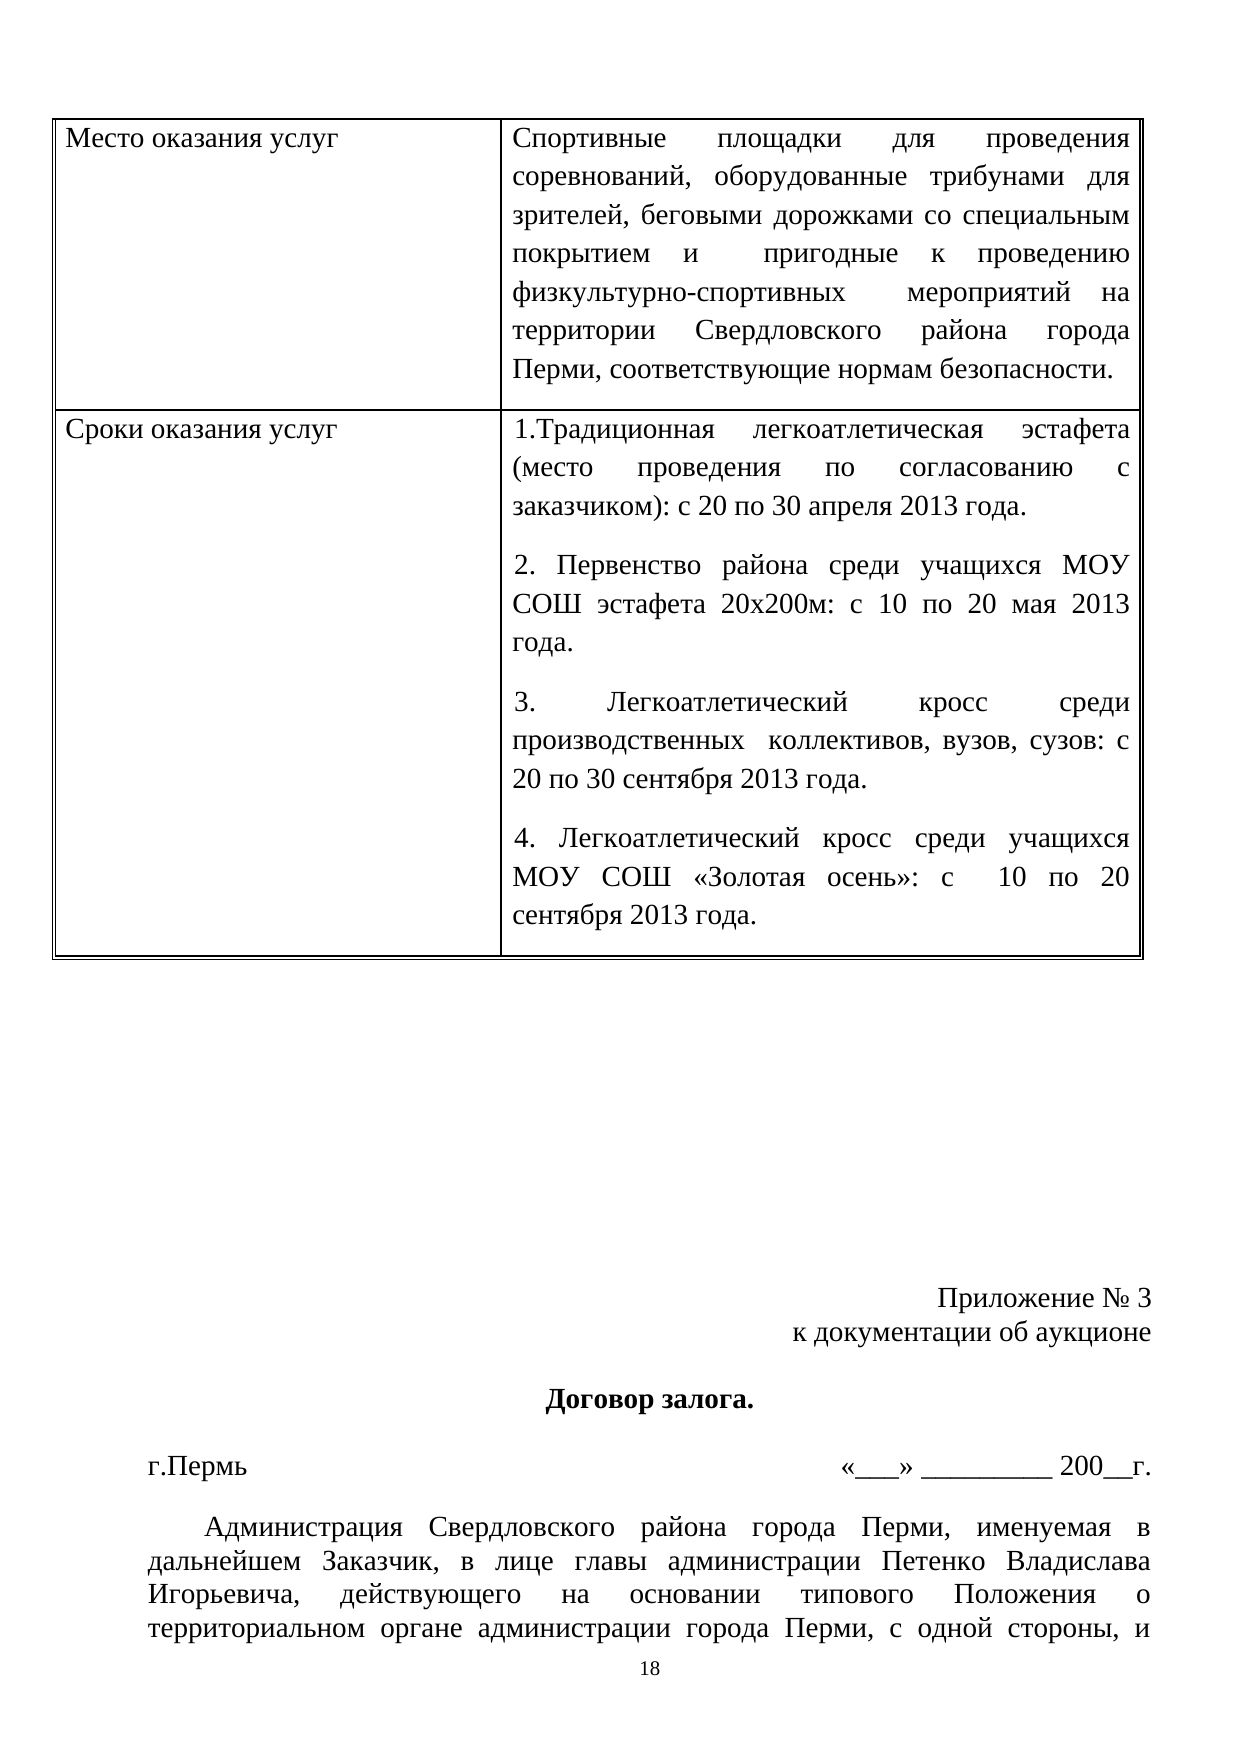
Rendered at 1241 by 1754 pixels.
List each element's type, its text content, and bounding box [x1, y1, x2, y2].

table_cell Спортивные площадки для проведения соревнований, оборудованные трибунами для зрителей, беговыми дорожками со специальным покрытием и пригодные к проведению физкультурно-спортивных мероприятий на территории Свердловского района города Перми, соответствующие нормам безопасности. [502, 120, 1139, 409]
table_cell 1.Традиционная легкоатлетическая эстафета (место проведения по согласованию с заказчиком): с 20 по 30 апреля 2013 года. 2. Первенство района среди учащихся МОУ СОШ эстафета 20х200м: с 10 по 20 мая 2013 года. 3. Легкоатлетический кросс среди производственных коллективов, вузов, сузов: с 20 по 30 сентября 2013 года. 4. Легкоатлетический кросс среди учащихся МОУ СОШ «Золотая осень»: с 10 по 20 сентября 2013 года. [502, 411, 1139, 955]
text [148, 1509, 1152, 1643]
text г.Пермь «___» _________ 200__г. [148, 1448, 1152, 1509]
text к документации об аукционе [148, 1314, 1152, 1347]
table_cell Сроки оказания услуг [56, 411, 500, 955]
text Договор залога. [148, 1381, 1152, 1414]
table_cell Место оказания услуг [56, 120, 500, 409]
text Приложение № 3 [148, 1280, 1152, 1314]
